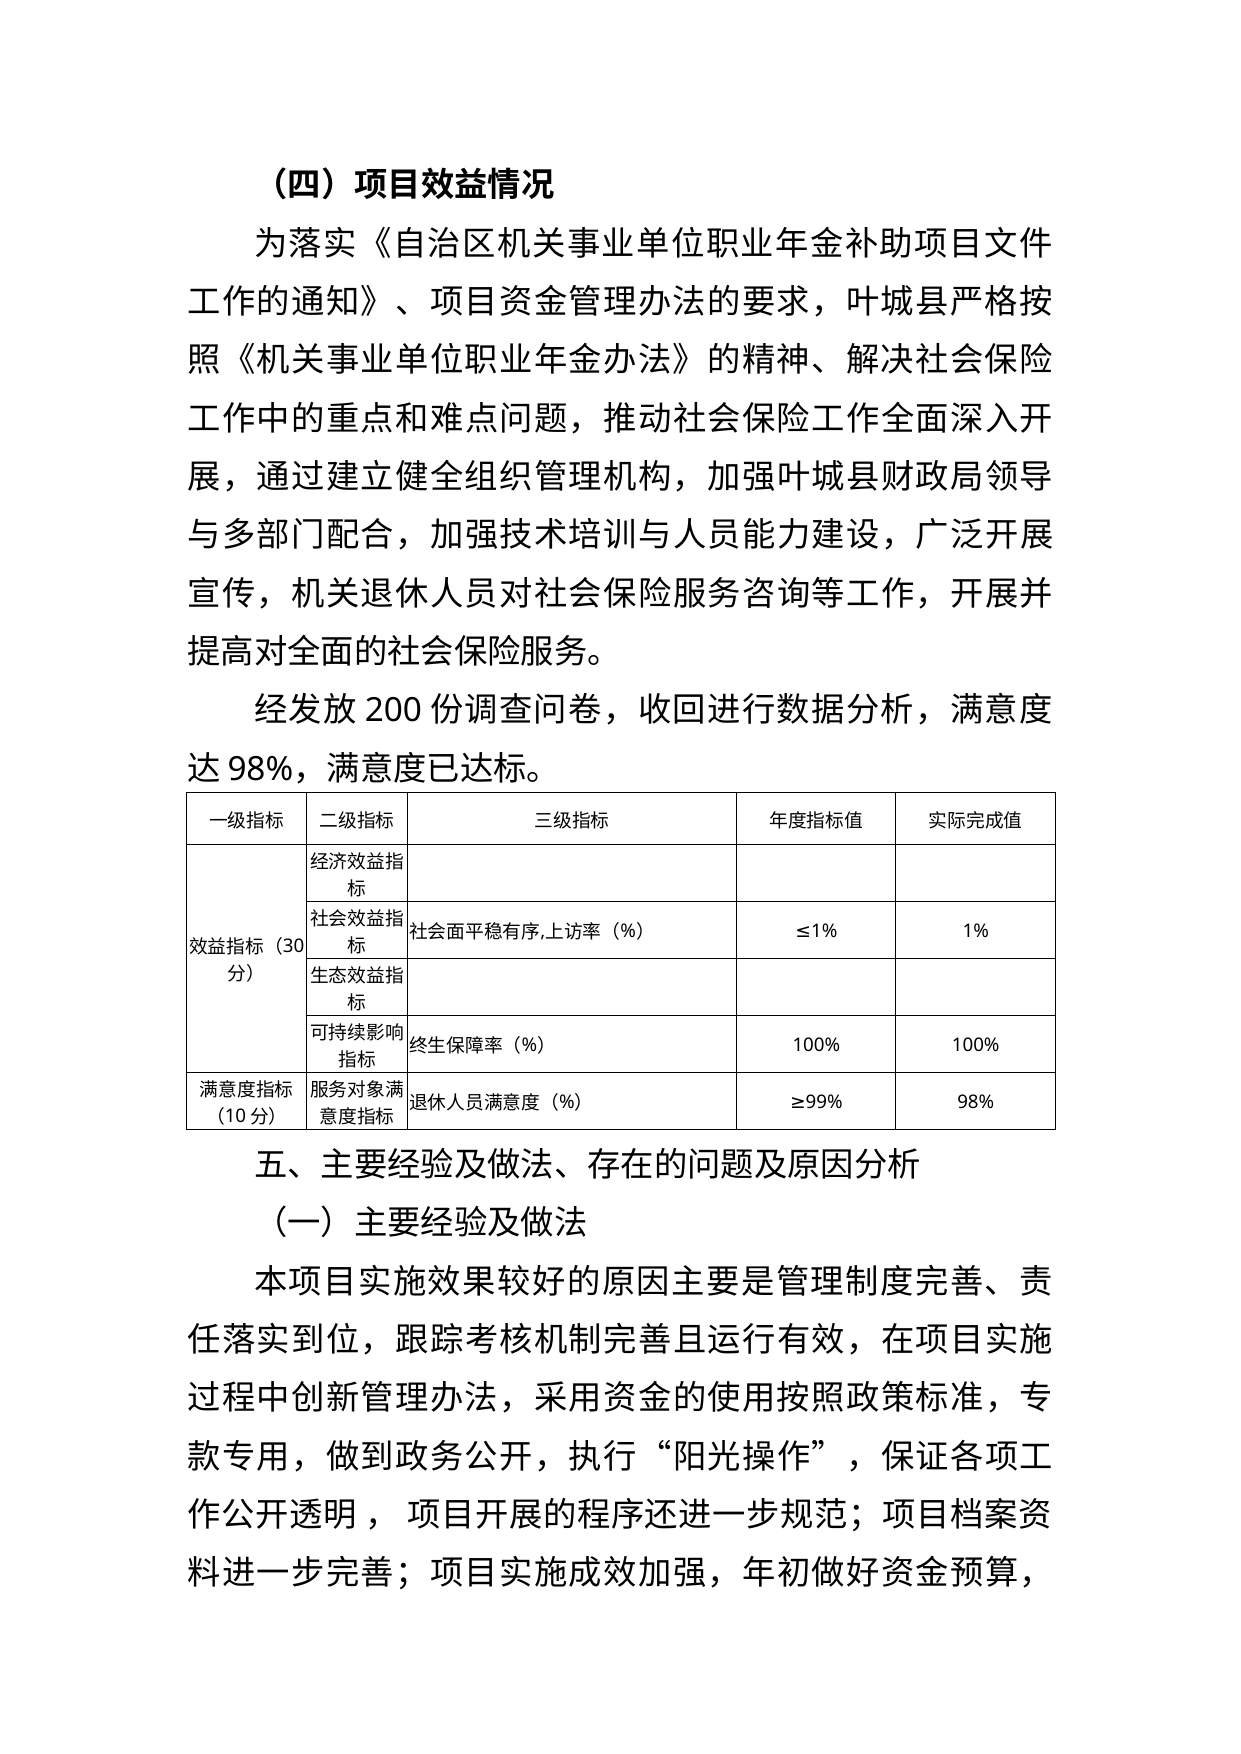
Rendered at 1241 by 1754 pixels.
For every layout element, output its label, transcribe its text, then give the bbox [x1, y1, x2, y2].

table_header 三级指标 [408, 793, 736, 844]
table_header 年度指标值 [737, 793, 895, 844]
table_cell 效益指标（30分） [187, 845, 306, 1072]
table_cell 100% [896, 1016, 1055, 1072]
table_cell 100% [737, 1016, 895, 1072]
text 为落实《自治区机关事业单位职业年金补助项目文件工作的通知》、项目资金管理办法的要求，叶城县严格按照《机关事业单位职业年金办法》的精神、解决社会保险工作中的重点和难点问题，推动社会保险工作全面深入开展，通过建立健全组织管理机构，加强叶城县财政局领导与多部门配合，加强技术培训与人员能力建设，广泛开展宣传，机关退休人员对社会保险服务咨询等工作，开展并提高对全面的社会保险服务。 [187, 208, 1053, 675]
table_cell [408, 845, 736, 901]
list （四）项目效益情况 [187, 150, 1053, 208]
table_cell [408, 959, 736, 1015]
table_cell 98% [896, 1073, 1055, 1129]
table_cell [737, 845, 895, 901]
table_cell [737, 959, 895, 1015]
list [187, 1246, 1053, 1596]
table_header 二级指标 [307, 793, 407, 844]
table_cell 可持续影响指标 [307, 1016, 407, 1072]
text 经发放200份调查问卷，收回进行数据分析，满意度达98%，满意度已达标。 [187, 675, 1053, 792]
table_header 一级指标 [187, 793, 306, 844]
table_cell 生态效益指标 [307, 959, 407, 1015]
table_cell [896, 845, 1055, 901]
table_cell 1% [896, 902, 1055, 958]
table_cell 服务对象满意度指标 [307, 1073, 407, 1129]
table_cell 社会面平稳有序,上访率（%） [408, 902, 736, 958]
list （一）主要经验及做法 [187, 1188, 1053, 1246]
table_header 实际完成值 [896, 793, 1055, 844]
list 五、主要经验及做法、存在的问题及原因分析 [187, 1130, 1053, 1188]
table_cell ≤1% [737, 902, 895, 958]
table_cell 社会效益指标 [307, 902, 407, 958]
table_cell 终生保障率（%） [408, 1016, 736, 1072]
table_cell 退休人员满意度（%） [408, 1073, 736, 1129]
table_cell [896, 959, 1055, 1015]
table_cell ≥99% [737, 1073, 895, 1129]
table_cell 经济效益指标 [307, 845, 407, 901]
table_cell 满意度指标（10分） [187, 1073, 306, 1129]
